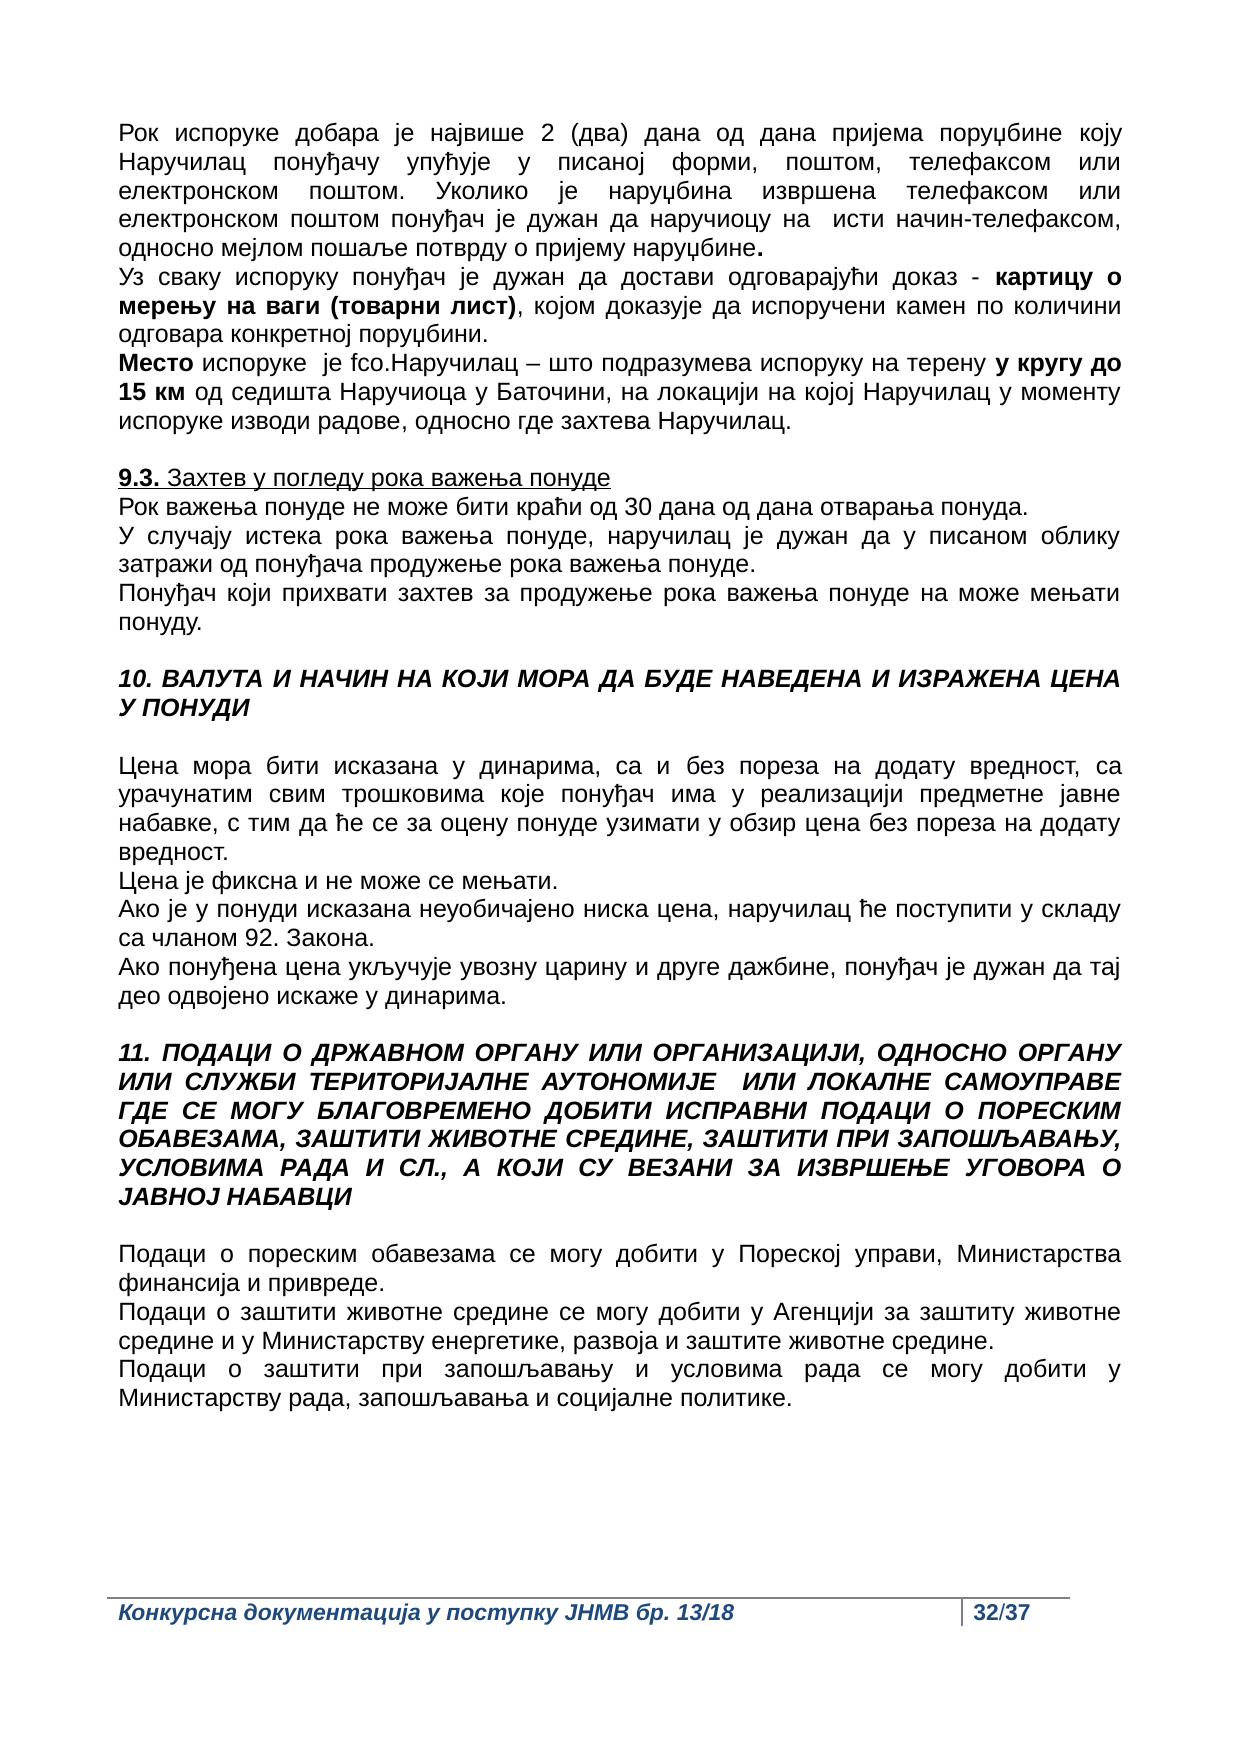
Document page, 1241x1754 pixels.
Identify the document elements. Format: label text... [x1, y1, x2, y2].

text Понуђач који прихвати захтев за продужење рока важења понуде на може мењати понуду. [118, 578, 1122, 636]
text Подаци о заштити животне средине се могу добити у Агенцији за заштиту животне средине и у Министарству енергетике, развоја и заштите животне средине. [118, 1297, 1122, 1354]
text Место испоруке је fco.Наручилац – што подразумева испоруку на терену у кругу до 15 км од седишта Наручиоца у Баточини, на локацији на којој Наручилац у моменту испоруке изводи радове, односно где захтева Наручилац. [118, 348, 1122, 434]
text 9.3. Захтев у погледу рока важења понуде [118, 463, 1122, 492]
text Цена је фиксна и не може се мењати. [118, 866, 1122, 894]
text 11. ПОДАЦИ О ДРЖАВНОМ ОРГАНУ ИЛИ ОРГАНИЗАЦИЈИ, ОДНОСНО ОРГАНУ ИЛИ СЛУЖБИ ТЕРИТОРИЈАЛНЕ АУТОНОМИЈЕ ИЛИ ЛОКАЛНЕ САМОУПРАВЕ ГДЕ СЕ МОГУ БЛАГОВРЕМЕНО ДОБИТИ ИСПРАВНИ ПОДАЦИ О ПОРЕСКИМ ОБАВЕЗАМА, ЗАШТИТИ ЖИВОТНЕ СРЕДИНЕ, ЗАШТИТИ ПРИ ЗАПОШЉАВАЊУ, УСЛОВИМА РАДА И СЛ., А КОЈИ СУ ВЕЗАНИ ЗА ИЗВРШЕЊЕ УГОВОРА О ЈАВНОЈ НАБАВЦИ [118, 1038, 1122, 1211]
text Ако је у понуди исказана неуобичајено ниска цена, наручилац ће поступити у складу са чланом 92. Закона. [118, 894, 1122, 952]
text 10. ВАЛУТА И НАЧИН НА КОЈИ МОРА ДА БУДЕ НАВЕДЕНА И ИЗРАЖЕНА ЦЕНА У ПОНУДИ [118, 664, 1122, 722]
text Цена мора бити исказана у динарима, са и без пореза на додату вредност, са урачунатим свим трошковима које понуђач има у реализацији предметне јавне набавке, с тим да ће се за оцену понуде узимати у обзир цена без пореза на додату вредност. [118, 751, 1122, 866]
text Уз сваку испоруку понуђач је дужан да достави одговарајући доказ - картицу о мерењу на ваги (товарни лист), којом доказује да испоручени камен по количини одговара конкретној поруџбини. [118, 262, 1122, 348]
text Рок испоруке добара је највише 2 (два) дана од дана пријема поруџбине коју Наручилац понуђачу упућује у писаној форми, поштом, телефаксом или електронском поштом. Уколико је наруџбина извршена телефаксом или електронском поштом понуђач је дужан да наручиоцу на исти начин-телефаксом, односно мејлом пошаље потврду о пријему наруџбине. [118, 118, 1122, 262]
text Рок важења понуде не може бити краћи од 30 дана од дана отварања понуда. [118, 492, 1122, 521]
text У случају истека рока важења понуде, наручилац је дужан да у писаном облику затражи од понуђача продужење рока важења понуде. [118, 521, 1122, 578]
text Ако понуђена цена укључује увозну царину и друге дажбине, понуђач је дужан да тај део одвојено искаже у динарима. [118, 952, 1122, 1009]
text Подаци о заштити при запошљавању и условима рада се могу добити у Министарству рада, запошљавања и социјалне политике. [118, 1354, 1122, 1412]
text Подаци о пореским обавезама се могу добити у Пореској управи, Министарства финансија и привреде. [118, 1239, 1122, 1297]
